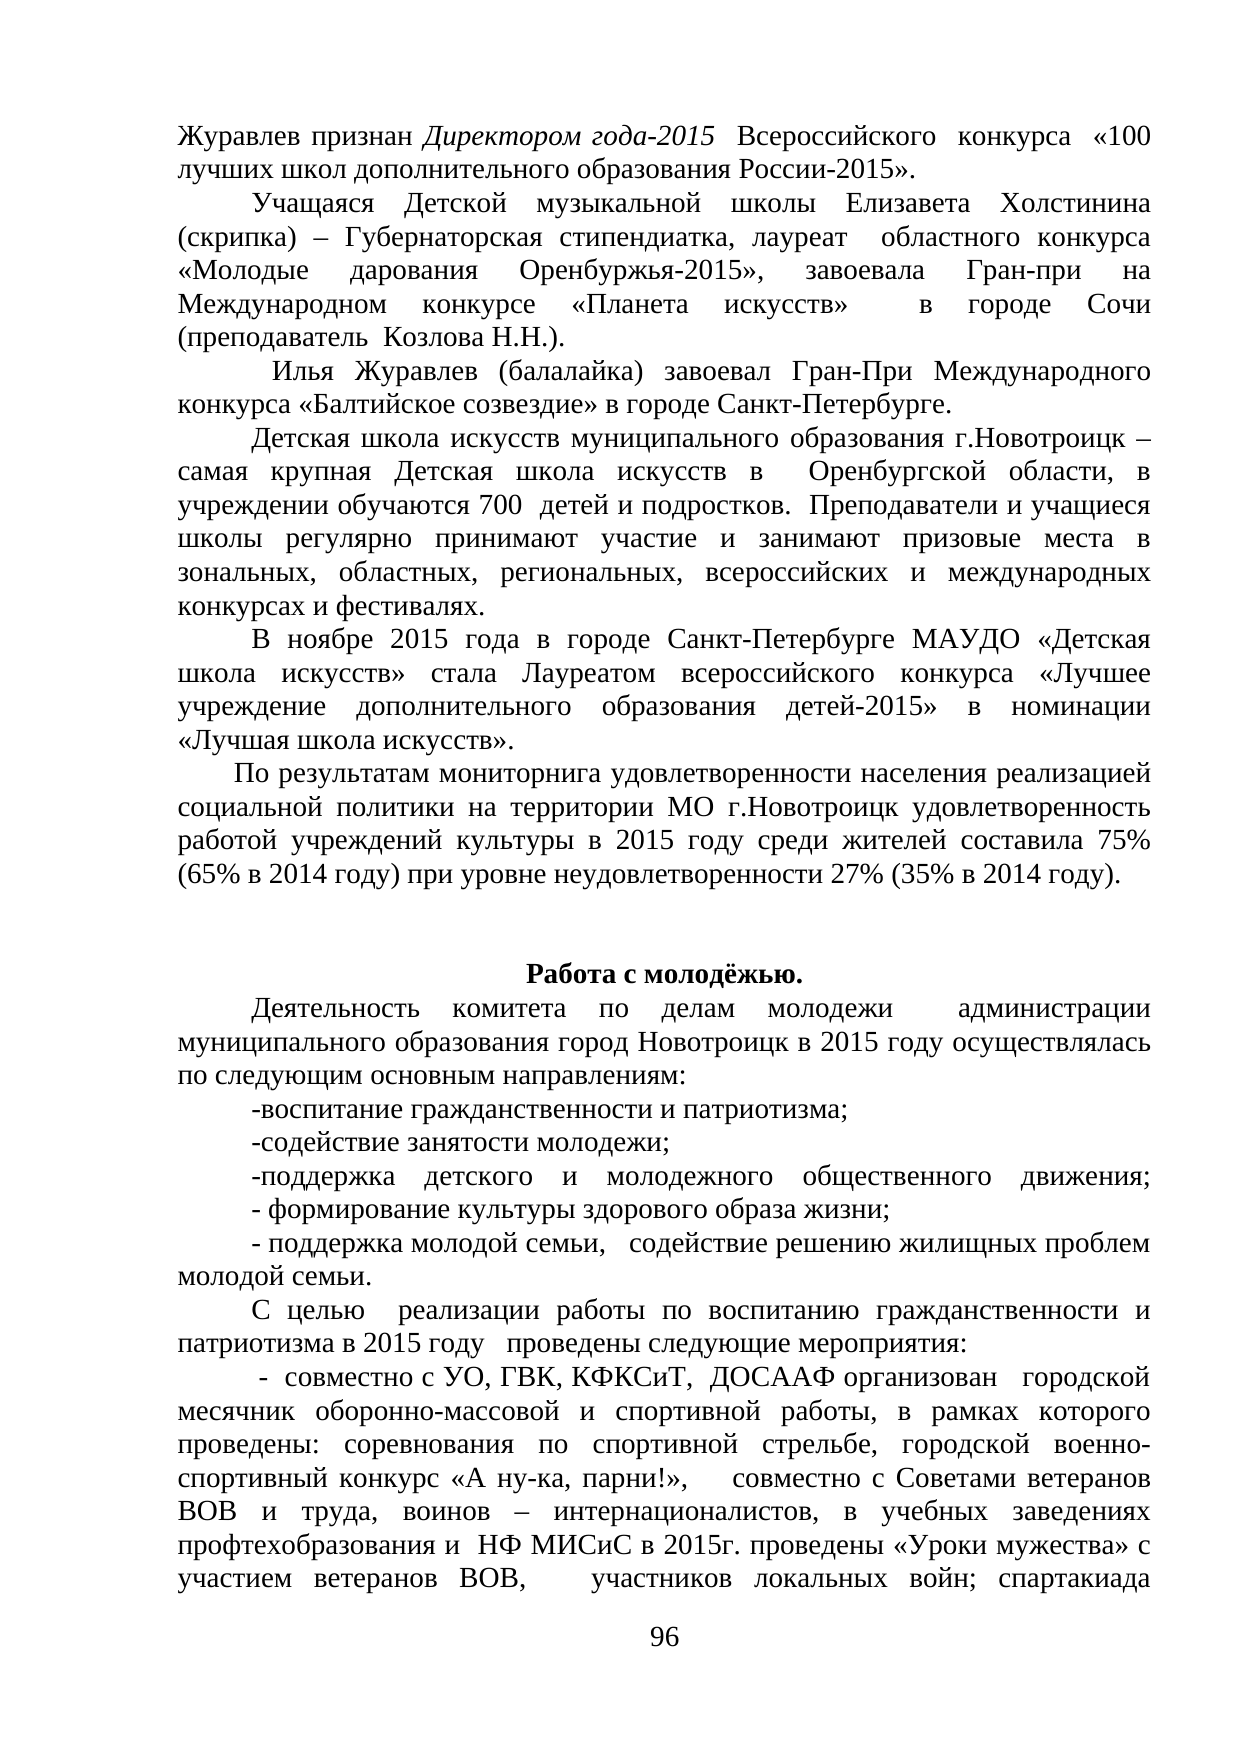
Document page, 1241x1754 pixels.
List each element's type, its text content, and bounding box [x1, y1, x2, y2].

text Детская школа искусств муниципального образования г.Новотроицк – самая крупная Детская школа искусств в Оренбургской области, в учреждении обучаются 700 детей и подростков. Преподаватели и учащиеся школы регулярно принимают участие и занимают призовые места в зональных, областных, региональных, всероссийских и международных конкурсах и фестивалях. [177, 420, 1152, 621]
text По результатам мониторнига удовлетворенности населения реализацией социальной политики на территории МО г.Новотроицк удовлетворенность работой учреждений культуры в 2015 году среди жителей составила 75% (65% в 2014 году) при уровне неудовлетворенности 27% (35% в 2014 году). [177, 755, 1152, 889]
text - поддержка молодой семьи, содействие решению жилищных проблем молодой семьи. [177, 1225, 1152, 1292]
text В ноябре 2015 года в городе Санкт-Петербурге МАУДО «Детская школа искусств» стала Лауреатом всероссийского конкурса «Лучшее учреждение дополнительного образования детей-2015» в номинации «Лучшая школа искусств». [177, 621, 1152, 755]
text Учащаяся Детской музыкальной школы Елизавета Холстинина (скрипка) – Губернаторская стипендиатка, лауреат областного конкурса «Молодые дарования Оренбуржья-2015», завоевала Гран-при на Международном конкурсе «Планета искусств» в городе Сочи (преподаватель Козлова Н.Н.). [177, 185, 1152, 353]
text -поддержка детского и молодежного общественного движения; - формирование культуры здорового образа жизни; [177, 1158, 1152, 1225]
text Илья Журавлев (балалайка) завоевал Гран-При Международного конкурса «Балтийское созвездие» в городе Санкт-Петербурге. [177, 353, 1152, 420]
text Деятельность комитета по делам молодежи администрации муниципального образования город Новотроицк в 2015 году осуществлялась по следующим основным направлениям: [177, 990, 1152, 1091]
text Работа с молодёжью. [177, 957, 1152, 990]
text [177, 118, 1152, 185]
text С целью реализации работы по воспитанию гражданственности и патриотизма в 2015 году проведены следующие мероприятия: [177, 1292, 1152, 1359]
text -воспитание гражданственности и патриотизма; [177, 1091, 1152, 1124]
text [177, 1359, 1152, 1594]
text -содействие занятости молодежи; [177, 1124, 1152, 1158]
